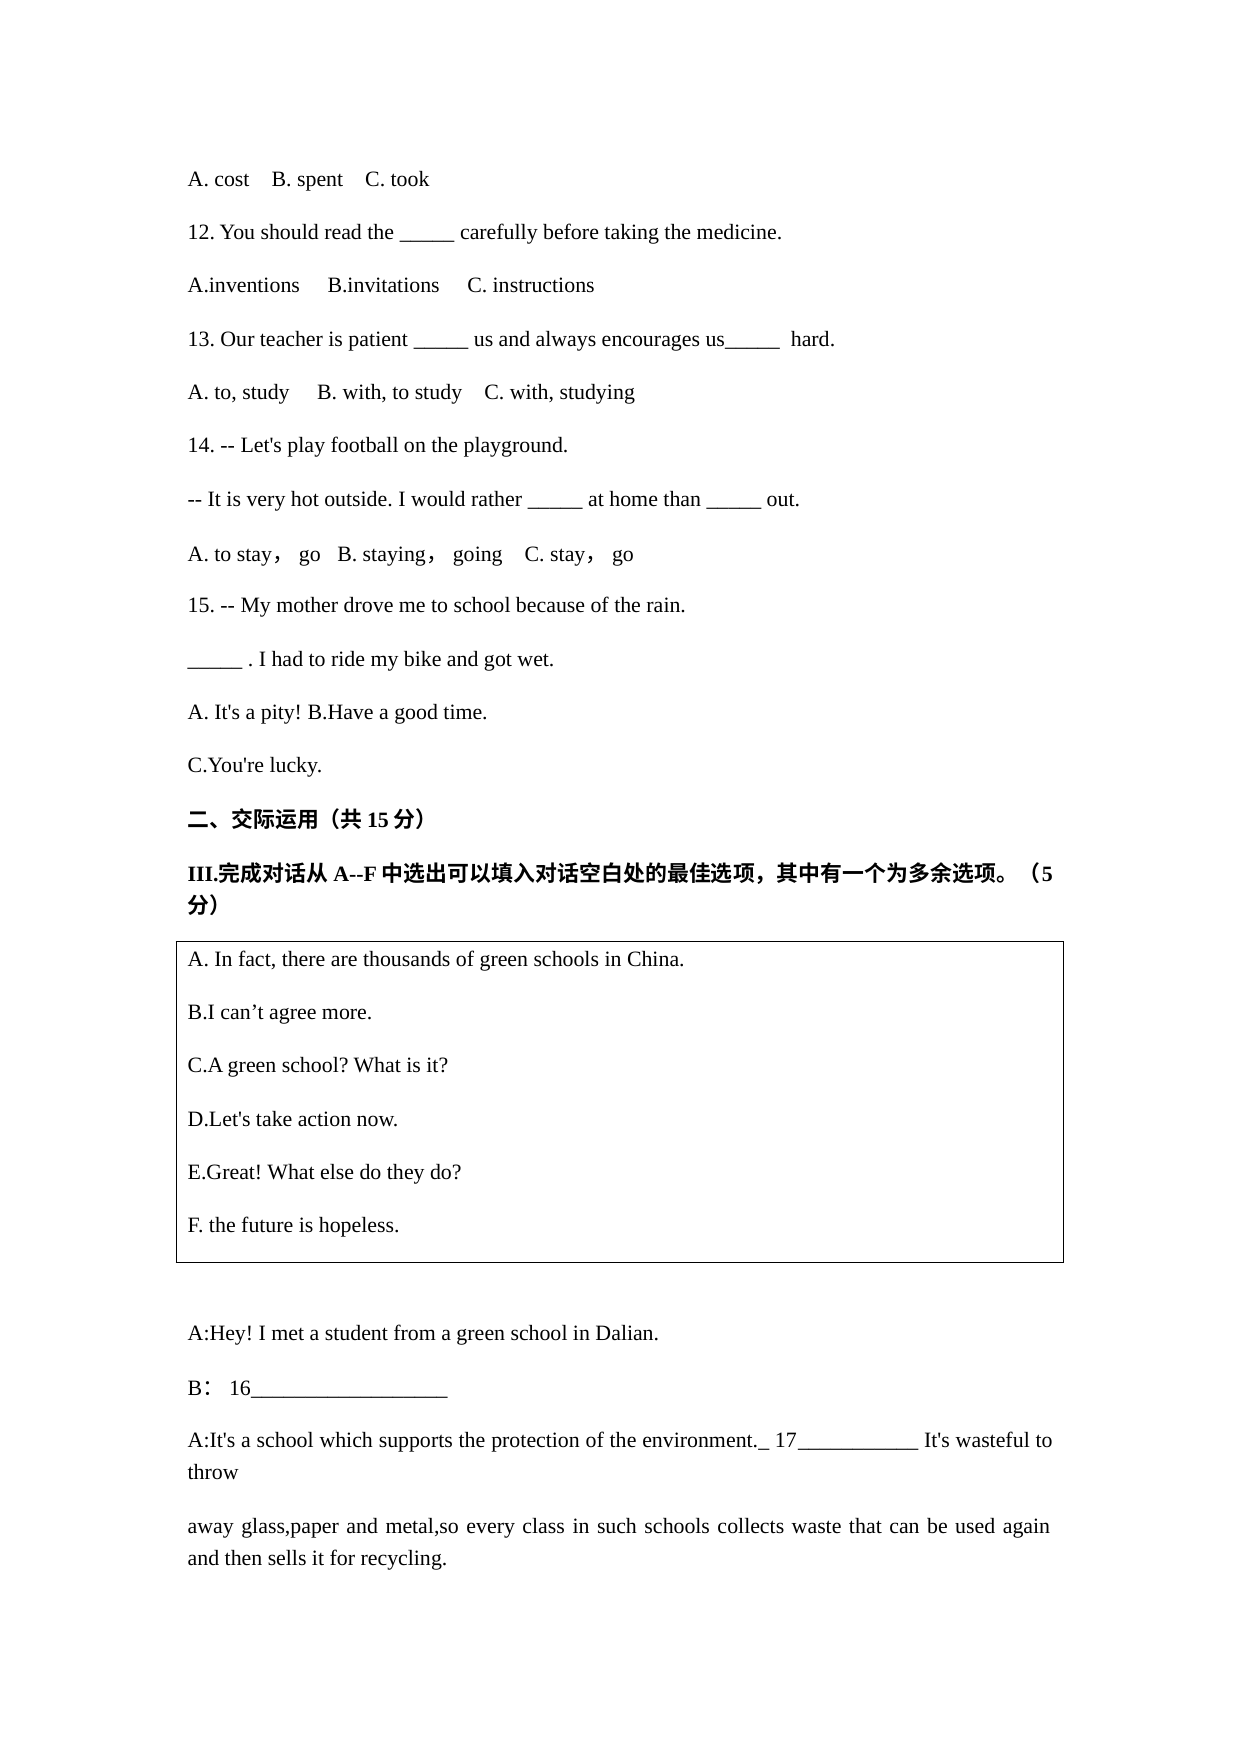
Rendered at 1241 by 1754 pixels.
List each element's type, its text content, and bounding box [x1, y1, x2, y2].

text C.You're lucky. [187, 749, 1053, 781]
text 13. Our teacher is patient _____ us and always encourages us_____ hard. [187, 322, 1053, 354]
text A:Hey! I met a student from a green school in Dalian. [187, 1317, 1053, 1349]
text A. to, study B. with, to study C. with, studying [187, 375, 1053, 408]
text A. It's a pity! B.Have a good time. [187, 695, 1053, 728]
text 15. -- My mother drove me to school because of the rain. [187, 589, 1053, 621]
text III.完成对话从A--F中选出可以填入对话空白处的最佳选项，其中有一个为多余选项。（5分） [187, 855, 1053, 920]
text -- It is very hot outside. I would rather _____ at home than _____ out. [187, 482, 1053, 514]
text A. cost B. spent C. took [187, 162, 1053, 194]
text A. to stay， go B. staying， going C. stay， go [187, 535, 1053, 568]
text A:It's a school which supports the protection of the environment._ 17___________ It's wasteful to throw [187, 1423, 1053, 1488]
text B： 16__________________ [187, 1370, 1053, 1402]
text away glass,paper and metal,so every class in such schools collects waste that can be used again and then sells it for recycling. [187, 1509, 1053, 1574]
text 12. You should read the _____ carefully before taking the medicine. [187, 215, 1053, 248]
table_header A. In fact, there are thousands of green schools in China. B.I can’t agree more. C.A green school? What is it? D.Let's take action now. E.Great! What else do they do? F. the future is hopeless. [177, 942, 1063, 1262]
text _____ . I had to ride my bike and got wet. [187, 642, 1053, 674]
text A.inventions B.invitations C. instructions [187, 269, 1053, 301]
text 二、交际运用（共15分） [187, 802, 1053, 834]
text 14. -- Let's play football on the playground. [187, 429, 1053, 461]
